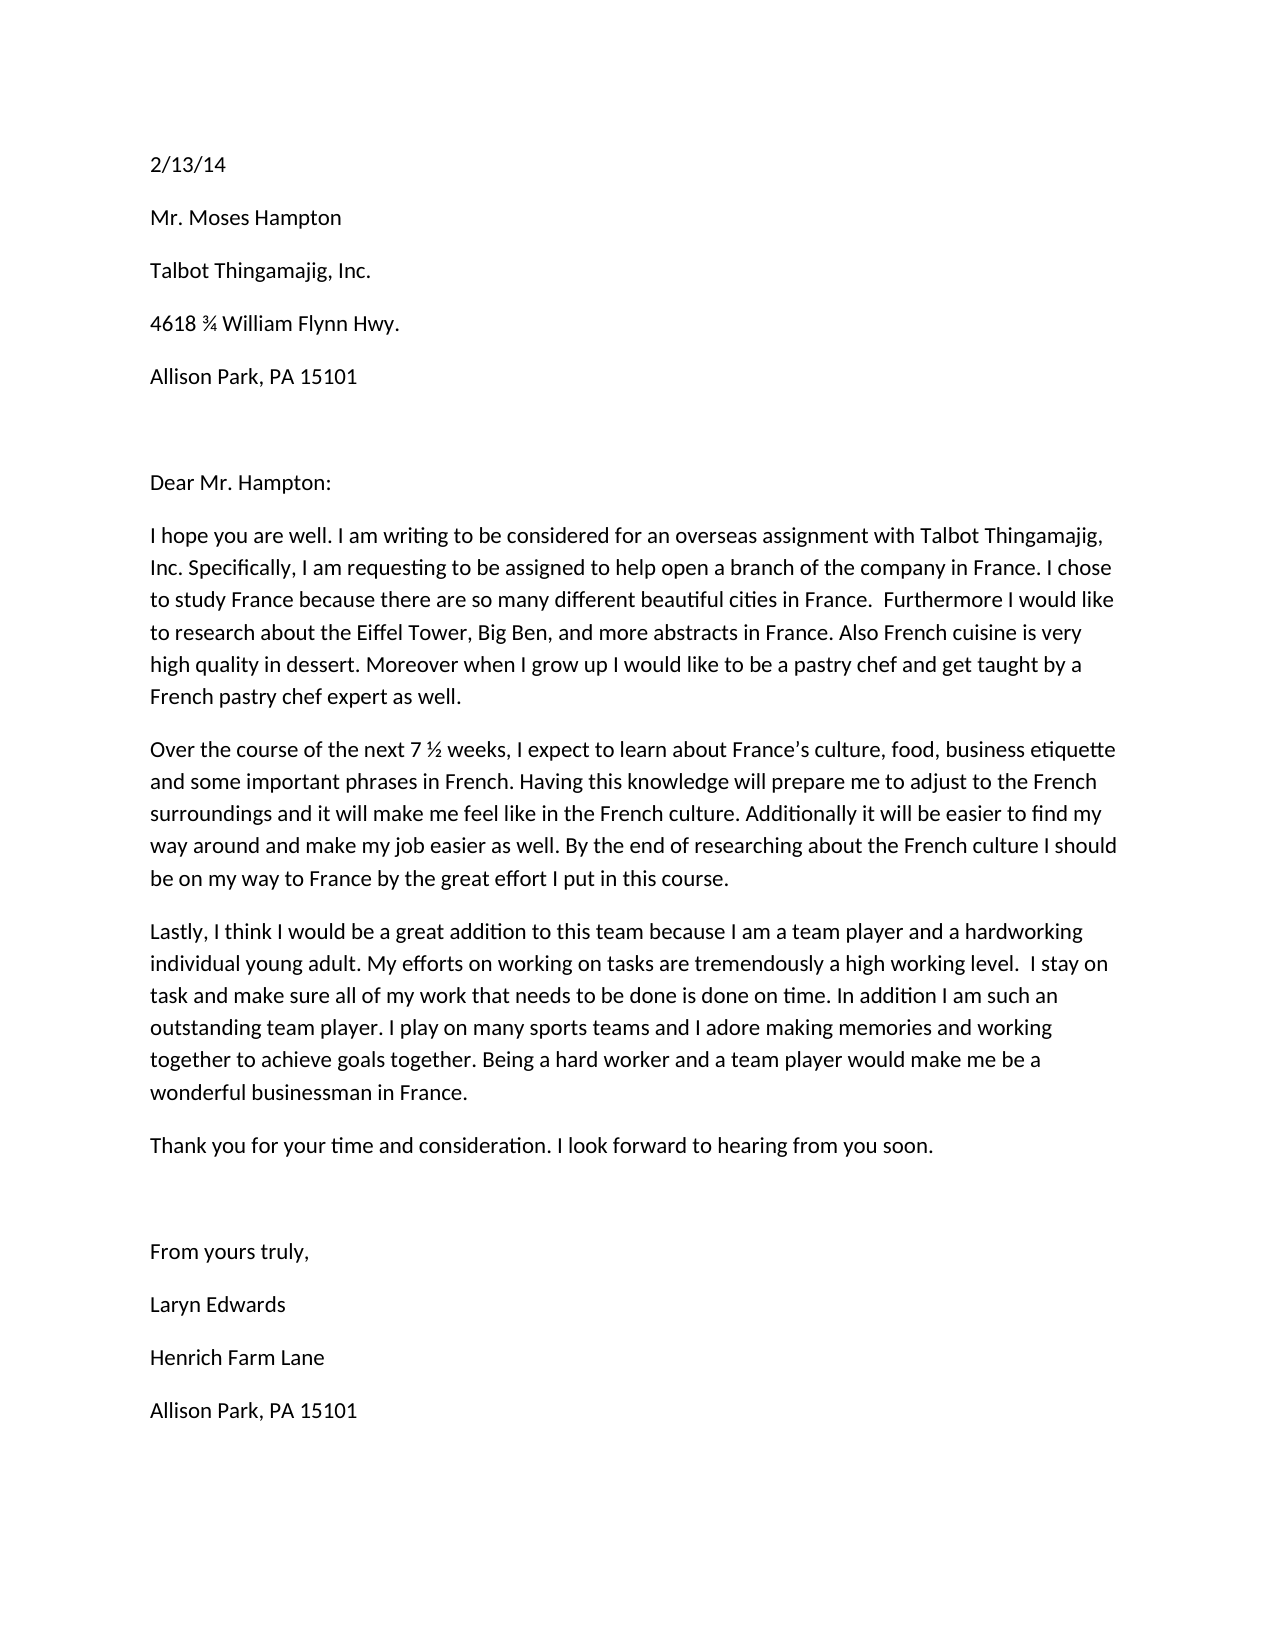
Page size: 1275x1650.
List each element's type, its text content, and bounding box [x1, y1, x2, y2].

text Allison Park, PA 15101 [150, 1396, 1125, 1424]
text 2/13/14 [150, 150, 1125, 178]
text Henrich Farm Lane [150, 1343, 1125, 1371]
text Lastly, I think I would be a great addition to this team because I am a team player and a hardworking individual young adult. My efforts on working on tasks are tremendously a high working level. I stay on task and make sure all of my work that needs to be done is done on time. In addition I am such an outstanding team player. I play on many sports teams and I adore making memories and working together to achieve goals together. Being a hard worker and a team player would make me be a wonderful businessman in France. [150, 917, 1125, 1106]
text Dear Mr. Hampton: [150, 468, 1125, 496]
text Allison Park, PA 15101 [150, 362, 1125, 390]
text 4618 ¾ William Flynn Hwy. [150, 309, 1125, 337]
text Laryn Edwards [150, 1290, 1125, 1318]
text Mr. Moses Hampton [150, 203, 1125, 231]
text Over the course of the next 7 ½ weeks, I expect to learn about France’s culture, food, business etiquette and some important phrases in French. Having this knowledge will prepare me to adjust to the French surroundings and it will make me feel like in the French culture. Additionally it will be easier to find my way around and make my job easier as well. By the end of researching about the French culture I should be on my way to France by the great effort I put in this course. [150, 735, 1125, 892]
text Thank you for your time and consideration. I look forward to hearing from you soon. [150, 1131, 1125, 1159]
text Talbot Thingamajig, Inc. [150, 256, 1125, 284]
text From yours truly, [150, 1237, 1125, 1265]
text I hope you are well. I am writing to be considered for an overseas assignment with Talbot Thingamajig, Inc. Specifically, I am requesting to be assigned to help open a branch of the company in France. I chose to study France because there are so many different beautiful cities in France. Furthermore I would like to research about the Eiffel Tower, Big Ben, and more abstracts in France. Also French cuisine is very high quality in dessert. Moreover when I grow up I would like to be a pastry chef and get taught by a French pastry chef expert as well. [150, 521, 1125, 710]
